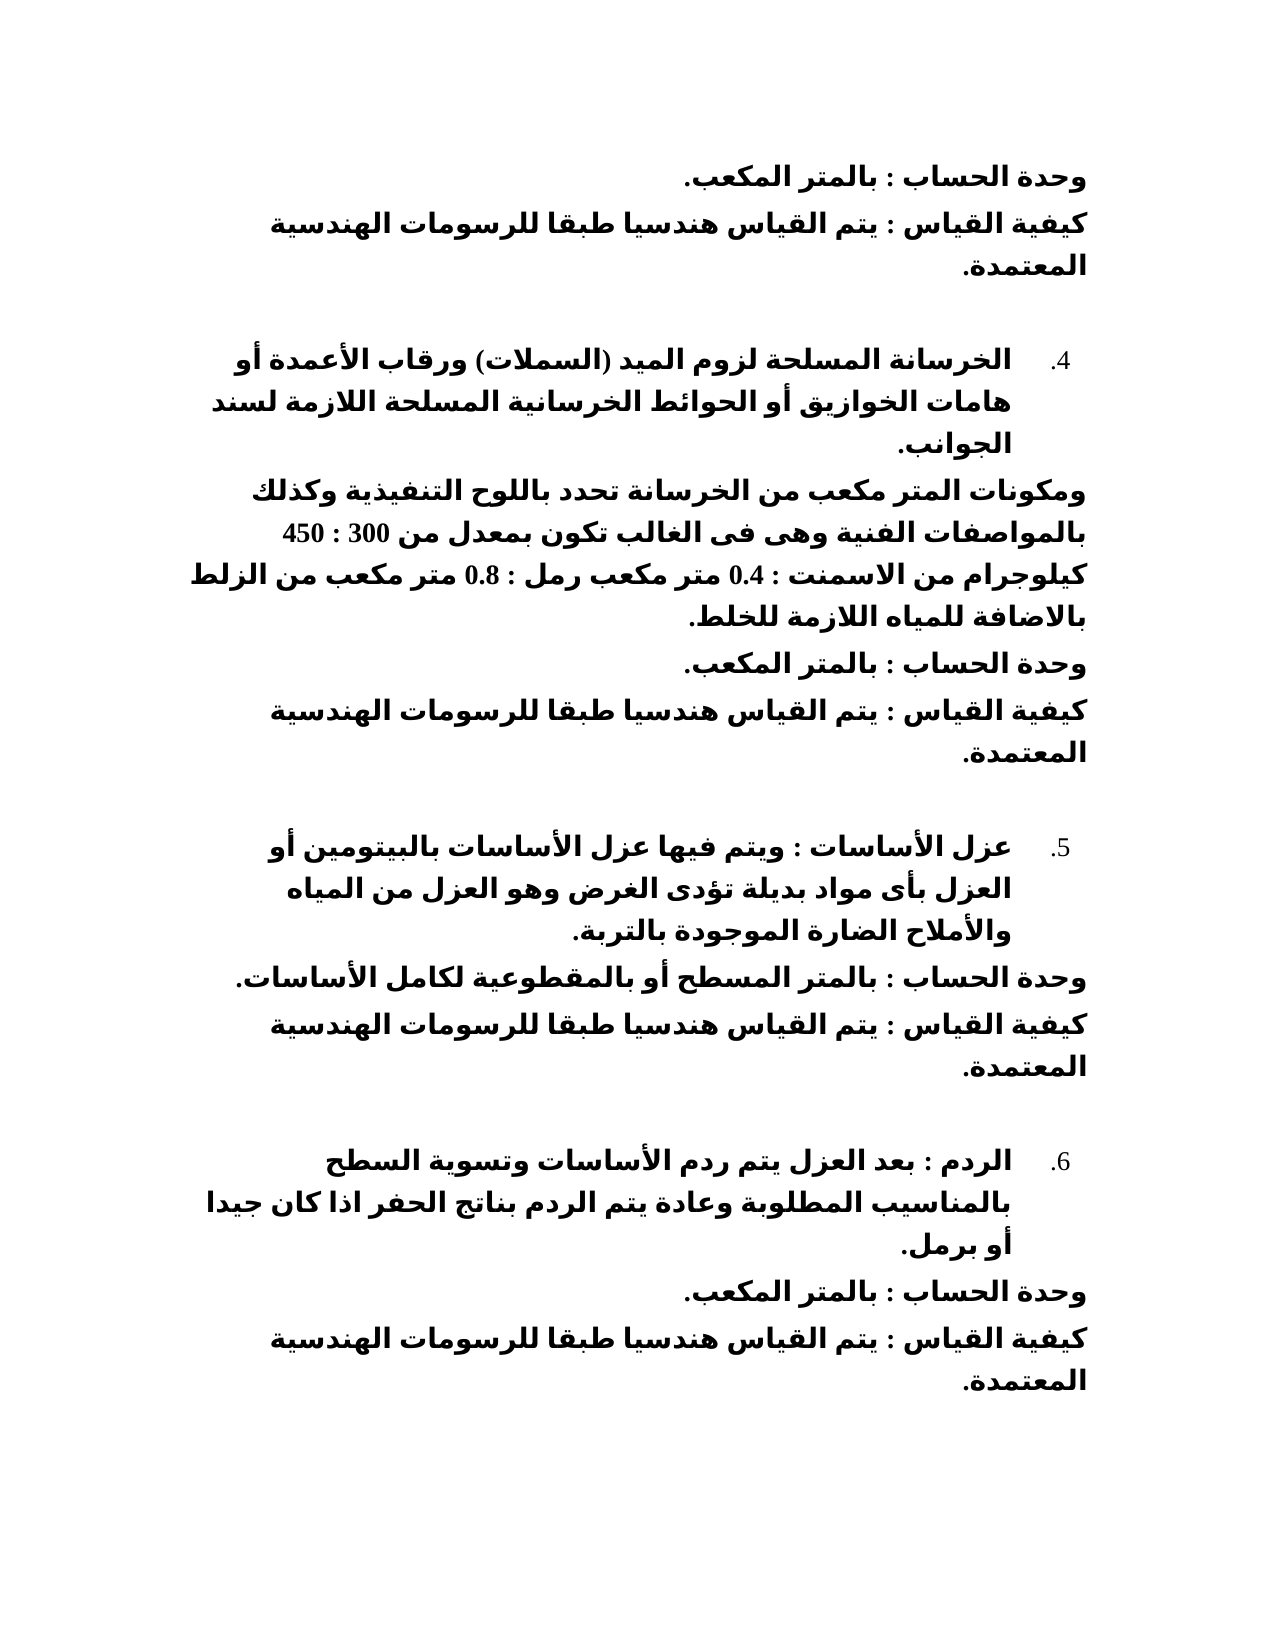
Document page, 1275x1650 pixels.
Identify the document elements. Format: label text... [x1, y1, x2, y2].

list عزل الأساسات : ويتم فيها عزل الأساسات بالبيتومين أو العزل بأى مواد بديلة تؤدى الغرض وهو العزل من المياه والأملاح الضارة الموجودة بالتربة. [187, 821, 1050, 946]
text وحدة الحساب : بالمتر المكعب. [187, 1266, 1087, 1308]
text كيفية القياس : يتم القياس هندسيا طبقا للرسومات الهندسية المعتمدة. [187, 999, 1087, 1083]
text وحدة الحساب : بالمتر المكعب. [187, 637, 1087, 679]
text كيفية القياس : يتم القياس هندسيا طبقا للرسومات الهندسية المعتمدة. [187, 1313, 1087, 1397]
text كيفية القياس : يتم القياس هندسيا طبقا للرسومات الهندسية المعتمدة. [187, 197, 1087, 281]
list الردم : بعد العزل يتم ردم الأساسات وتسوية السطح بالمناسيب المطلوبة وعادة يتم الردم بناتج الحفر اذا كان جيدا أو برمل. [187, 1135, 1050, 1261]
text وحدة الحساب : بالمتر المكعب. [187, 150, 1087, 192]
text كيفية القياس : يتم القياس هندسيا طبقا للرسومات الهندسية المعتمدة. [187, 684, 1087, 768]
list الخرسانة المسلحة لزوم الميد (السملات) ورقاب الأعمدة أو هامات الخوازيق أو الحوائط الخرسانية المسلحة اللازمة لسند الجوانب. [187, 333, 1050, 459]
text وحدة الحساب : بالمتر المسطح أو بالمقطوعية لكامل الأساسات. [187, 952, 1087, 993]
